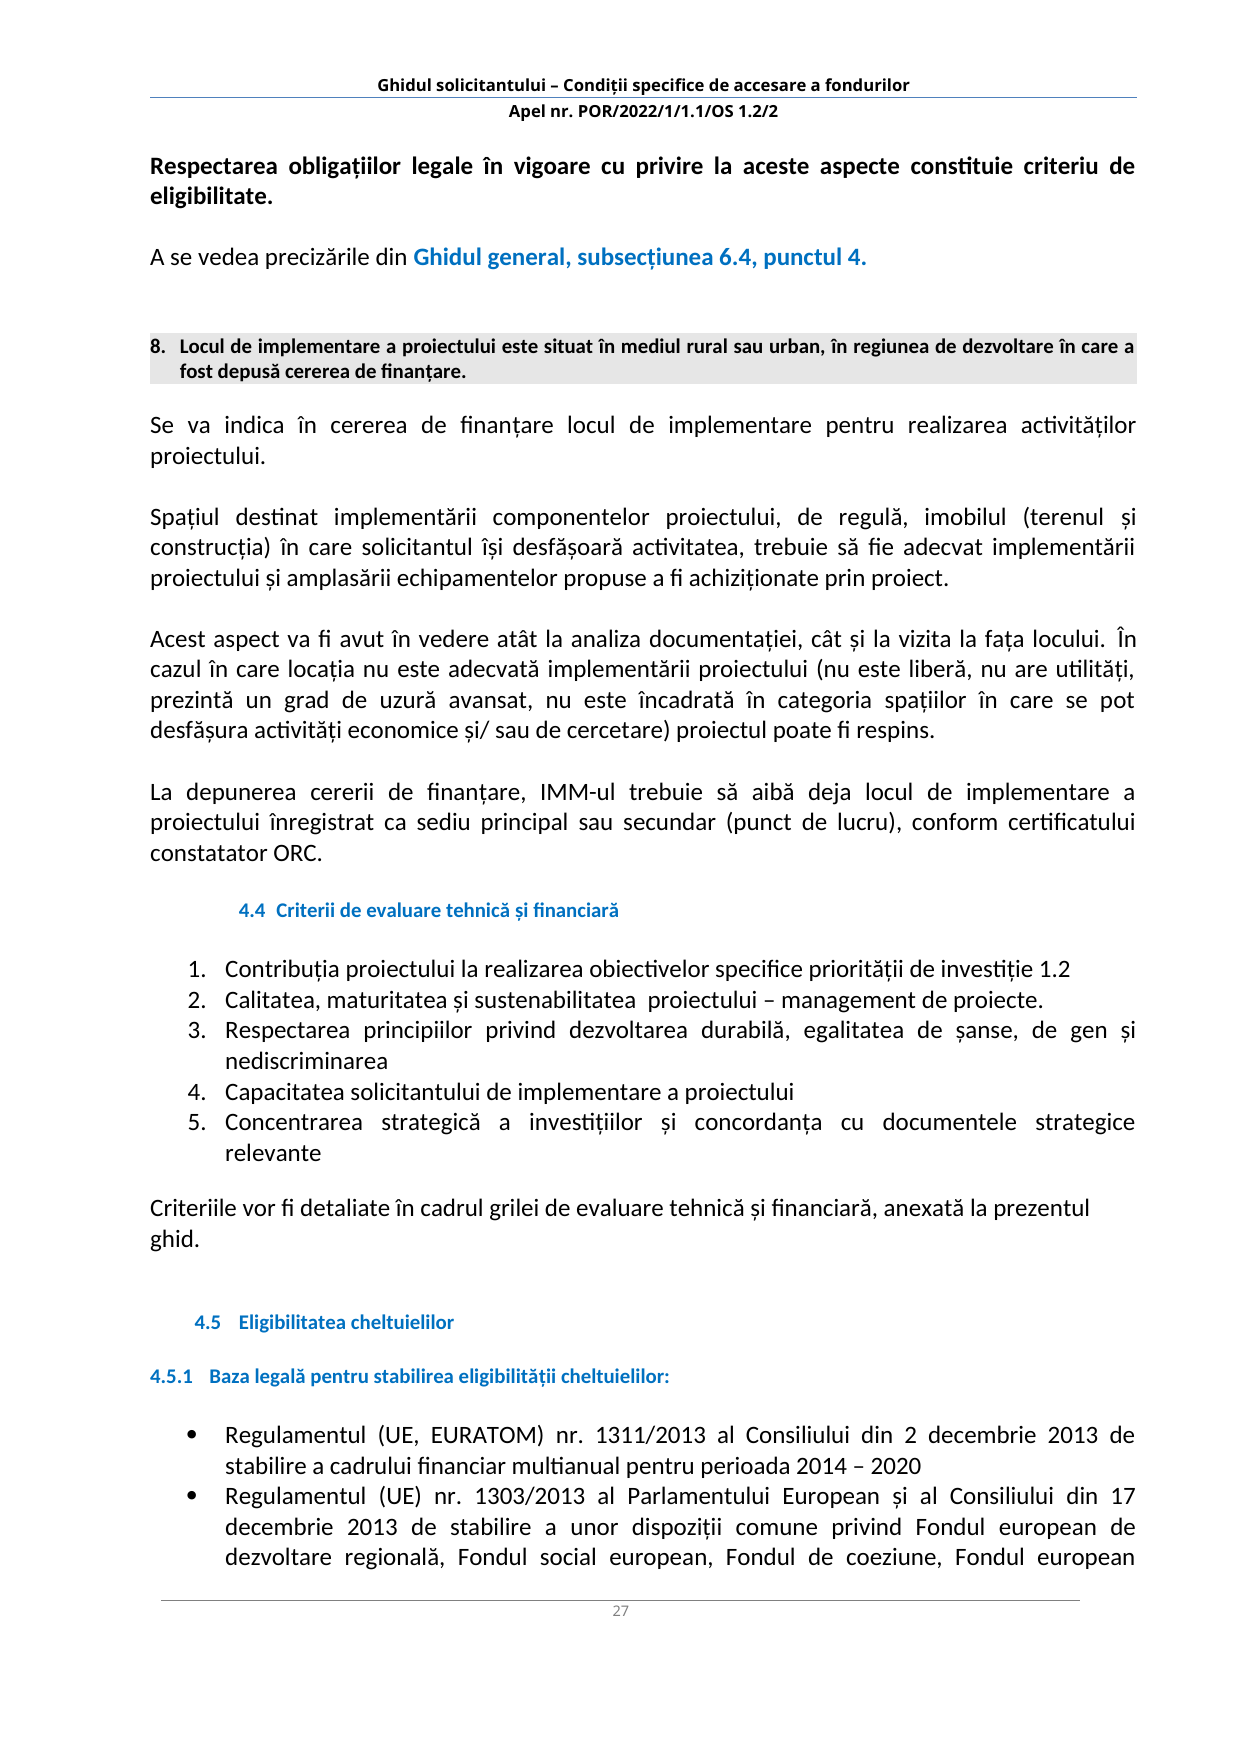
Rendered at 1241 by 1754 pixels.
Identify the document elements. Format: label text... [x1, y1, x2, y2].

list Respectarea principiilor privind dezvoltarea durabilă, egalitatea de șanse, de gen și nediscriminarea [187, 1015, 1137, 1076]
subtitle Baza legală pentru stabilirea eligibilității cheltuielilor: [150, 1363, 1137, 1389]
list Calitatea, maturitatea și sustenabilitatea proiectului – management de proiecte. [187, 984, 1137, 1015]
text Respectarea obligaţiilor legale în vigoare cu privire la aceste aspecte constituie criteriu de eligibilitate. [150, 150, 1137, 211]
list Concentrarea strategică a investițiilor și concordanța cu documentele strategice relevante [187, 1106, 1137, 1167]
text A se vedea precizările din Ghidul general, subsecţiunea 6.4, punctul 4. [150, 242, 1137, 272]
list Locul de implementare a proiectului este situat în mediul rural sau urban, în regiunea de dezvoltare în care a fost depusă cererea de finanțare. [150, 333, 1137, 384]
list Acest aspect va fi avut în vedere atât la analiza documentației, cât și la vizita la fața locului. În cazul în care locația nu este adecvată implementării proiectului (nu este liberă, nu are utilități, prezintă un grad de uzură avansat, nu este încadrată în categoria spațiilor în care se pot desfășura activități economice și/ sau de cercetare) proiectul poate fi respins. [150, 623, 1137, 745]
subtitle Eligibilitatea cheltuielilor [194, 1309, 1137, 1335]
list Capacitatea solicitantului de implementare a proiectului [187, 1076, 1137, 1106]
list La depunerea cererii de finanţare, IMM-ul trebuie să aibă deja locul de implementare a proiectului înregistrat ca sediu principal sau secundar (punct de lucru), conform certificatului constatator ORC. [150, 776, 1137, 867]
list Regulamentul (UE, EURATOM) nr. 1311/2013 al Consiliului din 2 decembrie 2013 de stabilire a cadrului financiar multianual pentru perioada 2014 – 2020 [187, 1419, 1137, 1480]
list Criterii de evaluare tehnică și financiară [239, 898, 1137, 923]
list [187, 1480, 1137, 1572]
list Spaţiul destinat implementării componentelor proiectului, de regulă, imobilul (terenul şi construcţia) în care solicitantul își desfășoară activitatea, trebuie să fie adecvat implementării proiectului și amplasării echipamentelor propuse a fi achiziționate prin proiect. [150, 501, 1137, 592]
list Se va indica în cererea de finanţare locul de implementare pentru realizarea activităților proiectului. [150, 409, 1137, 470]
list Contribuția proiectului la realizarea obiectivelor specifice priorității de investiție 1.2 [187, 954, 1137, 984]
text Criteriile vor fi detaliate în cadrul grilei de evaluare tehnică și financiară, anexată la prezentul ghid. [150, 1192, 1137, 1253]
